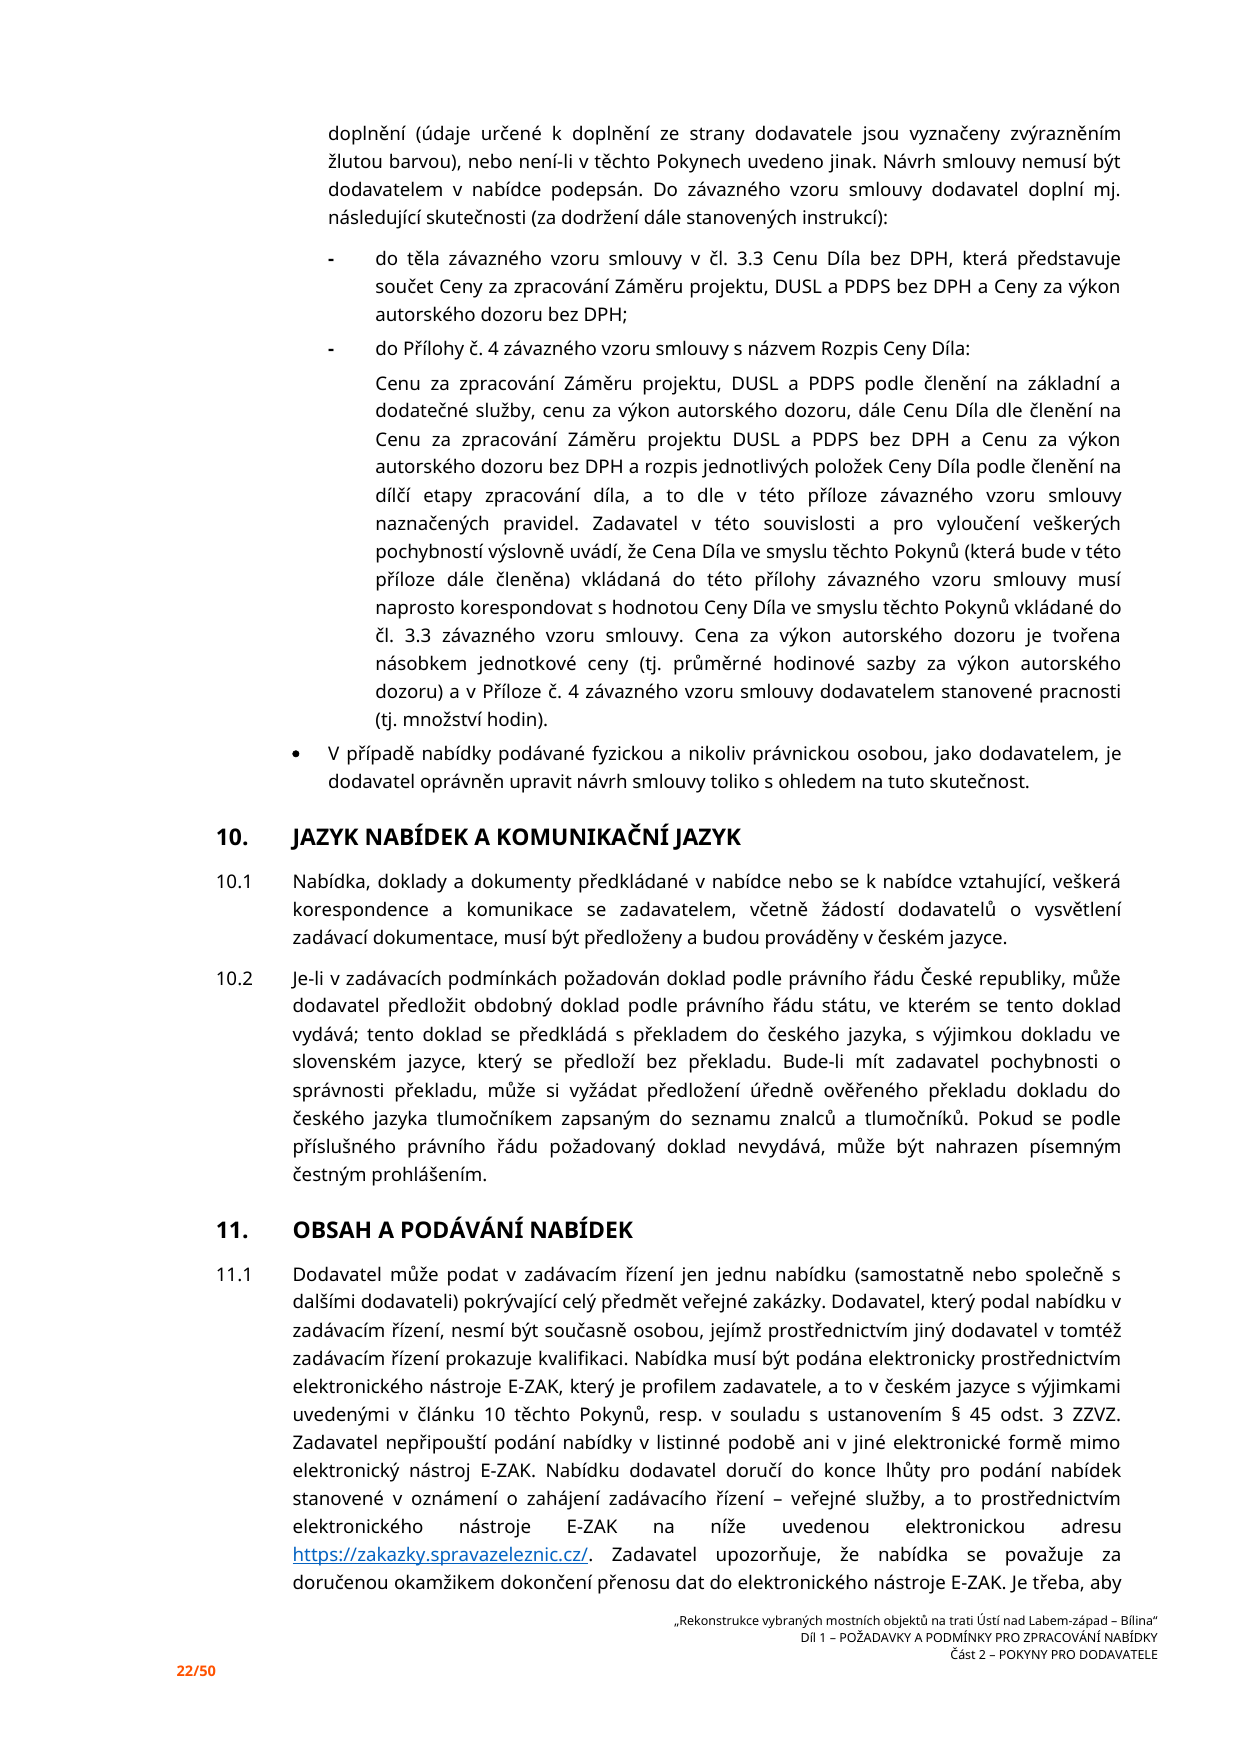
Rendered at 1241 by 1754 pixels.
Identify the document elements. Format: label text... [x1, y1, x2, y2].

text Je-li v zadávacích podmínkách požadován doklad podle právního řádu České republiky, může dodavatel předložit obdobný doklad podle právního řádu státu, ve kterém se tento doklad vydává; tento doklad se předkládá s překladem do českého jazyka, s výjimkou dokladu ve slovenském jazyce, který se předloží bez překladu. Bude-li mít zadavatel pochybnosti o správnosti překladu, může si vyžádat předložení úředně ověřeného překladu dokladu do českého jazyka tlumočníkem zapsaným do seznamu znalců a tlumočníků. Pokud se podle příslušného právního řádu požadovaný doklad nevydává, může být nahrazen písemným čestným prohlášením. [216, 965, 1122, 1186]
text JAZYK NABÍDEK A KOMUNIKAČNÍ JAZYK [216, 821, 1122, 853]
text Nabídka, doklady a dokumenty předkládané v nabídce nebo se k nabídce vztahující, veškerá korespondence a komunikace se zadavatelem, včetně žádostí dodavatelů o vysvětlení zadávací dokumentace, musí být předloženy a budou prováděny v českém jazyce. [216, 868, 1122, 950]
list Cenu za zpracování Záměru projektu, DUSL a PDPS podle členění na základní a dodatečné služby, cenu za výkon autorského dozoru, dále Cenu Díla dle členění na Cenu za zpracování Záměru projektu DUSL a PDPS bez DPH a Cenu za výkon autorského dozoru bez DPH a rozpis jednotlivých položek Ceny Díla podle členění na dílčí etapy zpracování díla, a to dle v této příloze závazného vzoru smlouvy naznačených pravidel. Zadavatel v této souvislosti a pro vyloučení veškerých pochybností výslovně uvádí, že Cena Díla ve smyslu těchto Pokynů (která bude v této příloze dále členěna) vkládaná do této přílohy závazného vzoru smlouvy musí naprosto korespondovat s hodnotou Ceny Díla ve smyslu těchto Pokynů vkládané do čl. 3.3 závazného vzoru smlouvy. Cena za výkon autorského dozoru je tvořena násobkem jednotkové ceny (tj. průměrné hodinové sazby za výkon autorského dozoru) a v Příloze č. 4 závazného vzoru smlouvy dodavatelem stanovené pracnosti (tj. množství hodin). [375, 370, 1122, 732]
text OBSAH a PODÁVÁNÍ NABÍDEK [216, 1214, 1122, 1245]
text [216, 1261, 1122, 1594]
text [292, 121, 1122, 230]
text do Přílohy č. 4 závazného vzoru smlouvy s názvem Rozpis Ceny Díla: [328, 336, 1122, 361]
text V případě nabídky podávané fyzickou a nikoliv právnickou osobou, jako dodavatelem, je dodavatel oprávněn upravit návrh smlouvy toliko s ohledem na tuto skutečnost. [292, 740, 1122, 794]
text do těla závazného vzoru smlouvy v čl. 3.3 Cenu Díla bez DPH, která představuje součet Ceny za zpracování Záměru projektu, DUSL a PDPS bez DPH a Ceny za výkon autorského dozoru bez DPH; [328, 245, 1122, 327]
